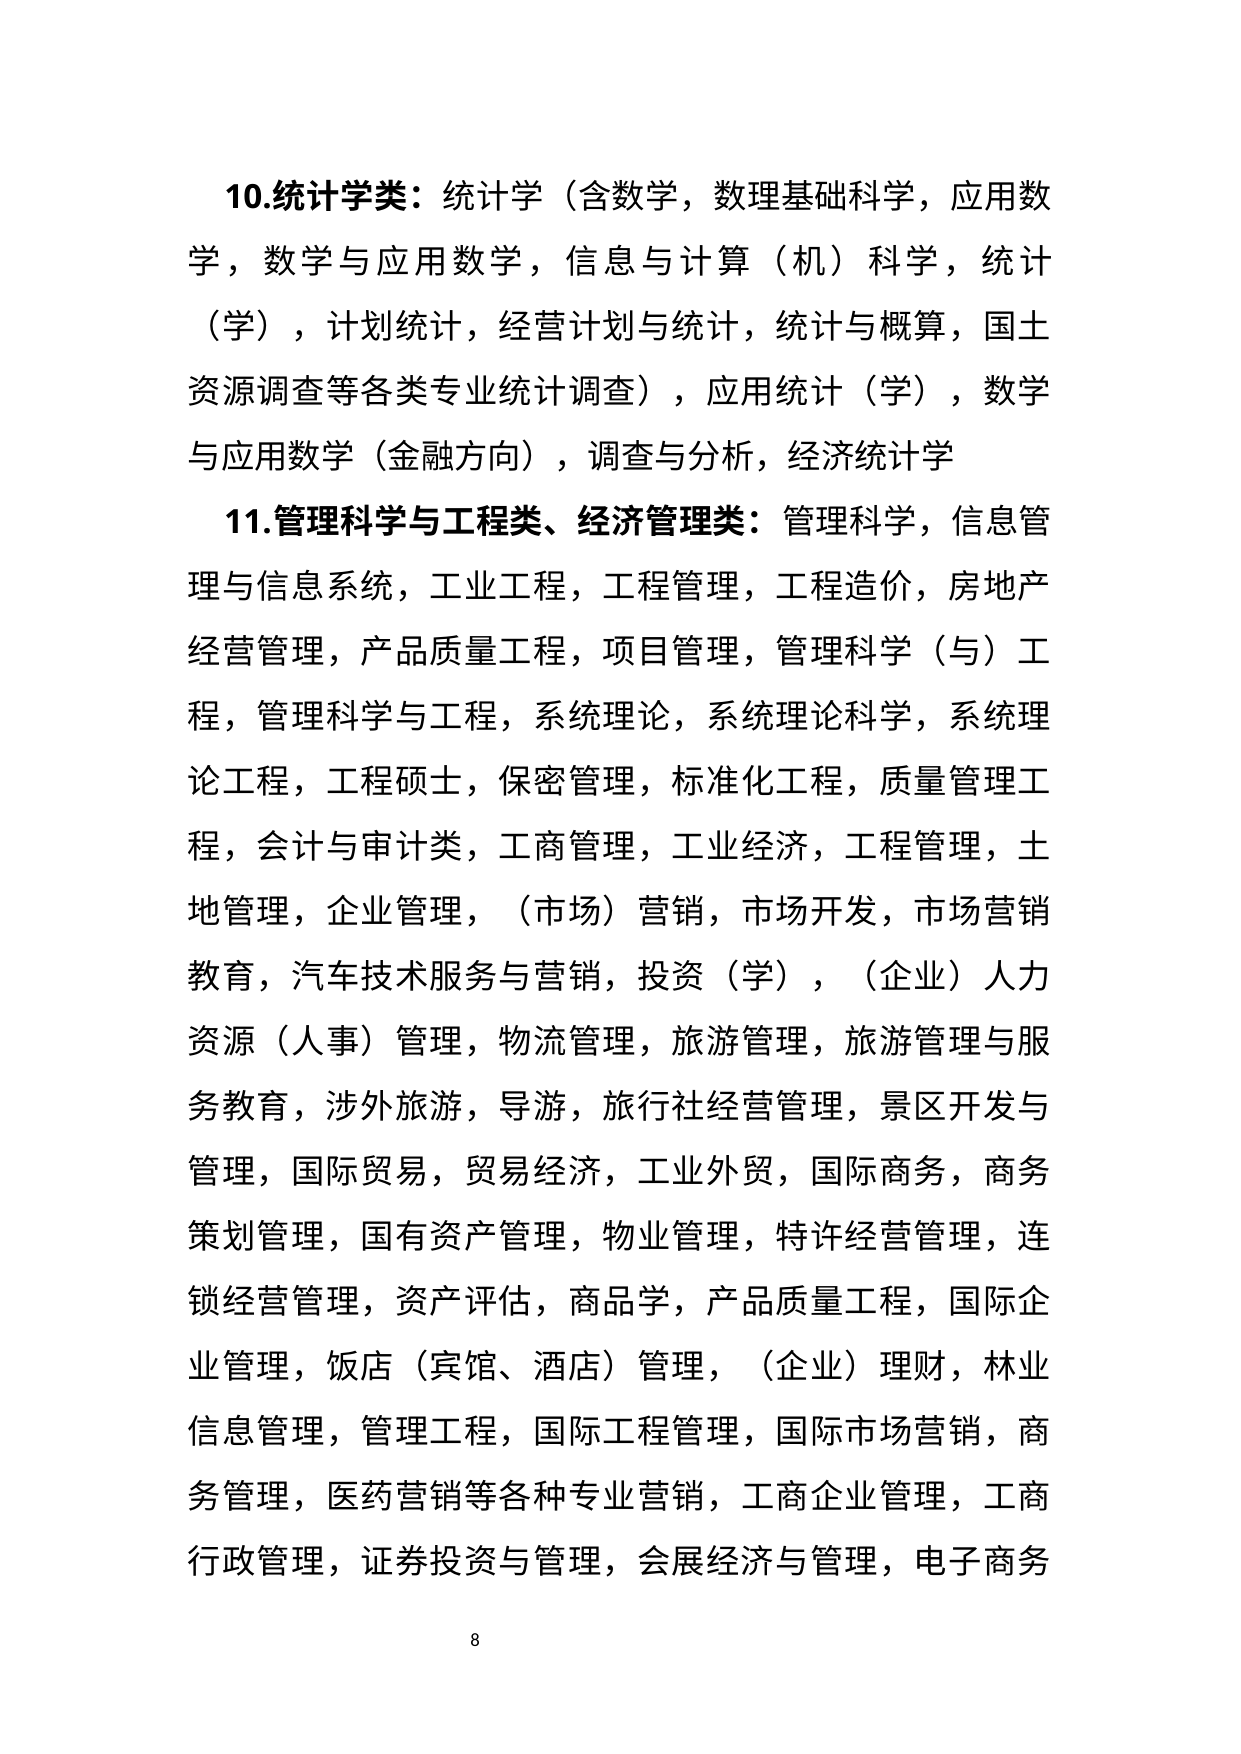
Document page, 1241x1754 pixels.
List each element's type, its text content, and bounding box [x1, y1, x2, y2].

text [187, 487, 1053, 1592]
text 10.统计学类：统计学（含数学，数理基础科学，应用数学，数学与应用数学，信息与计算（机）科学，统计（学），计划统计，经营计划与统计，统计与概算，国土资源调查等各类专业统计调查），应用统计（学），数学与应用数学（金融方向），调查与分析，经济统计学 [187, 162, 1053, 487]
